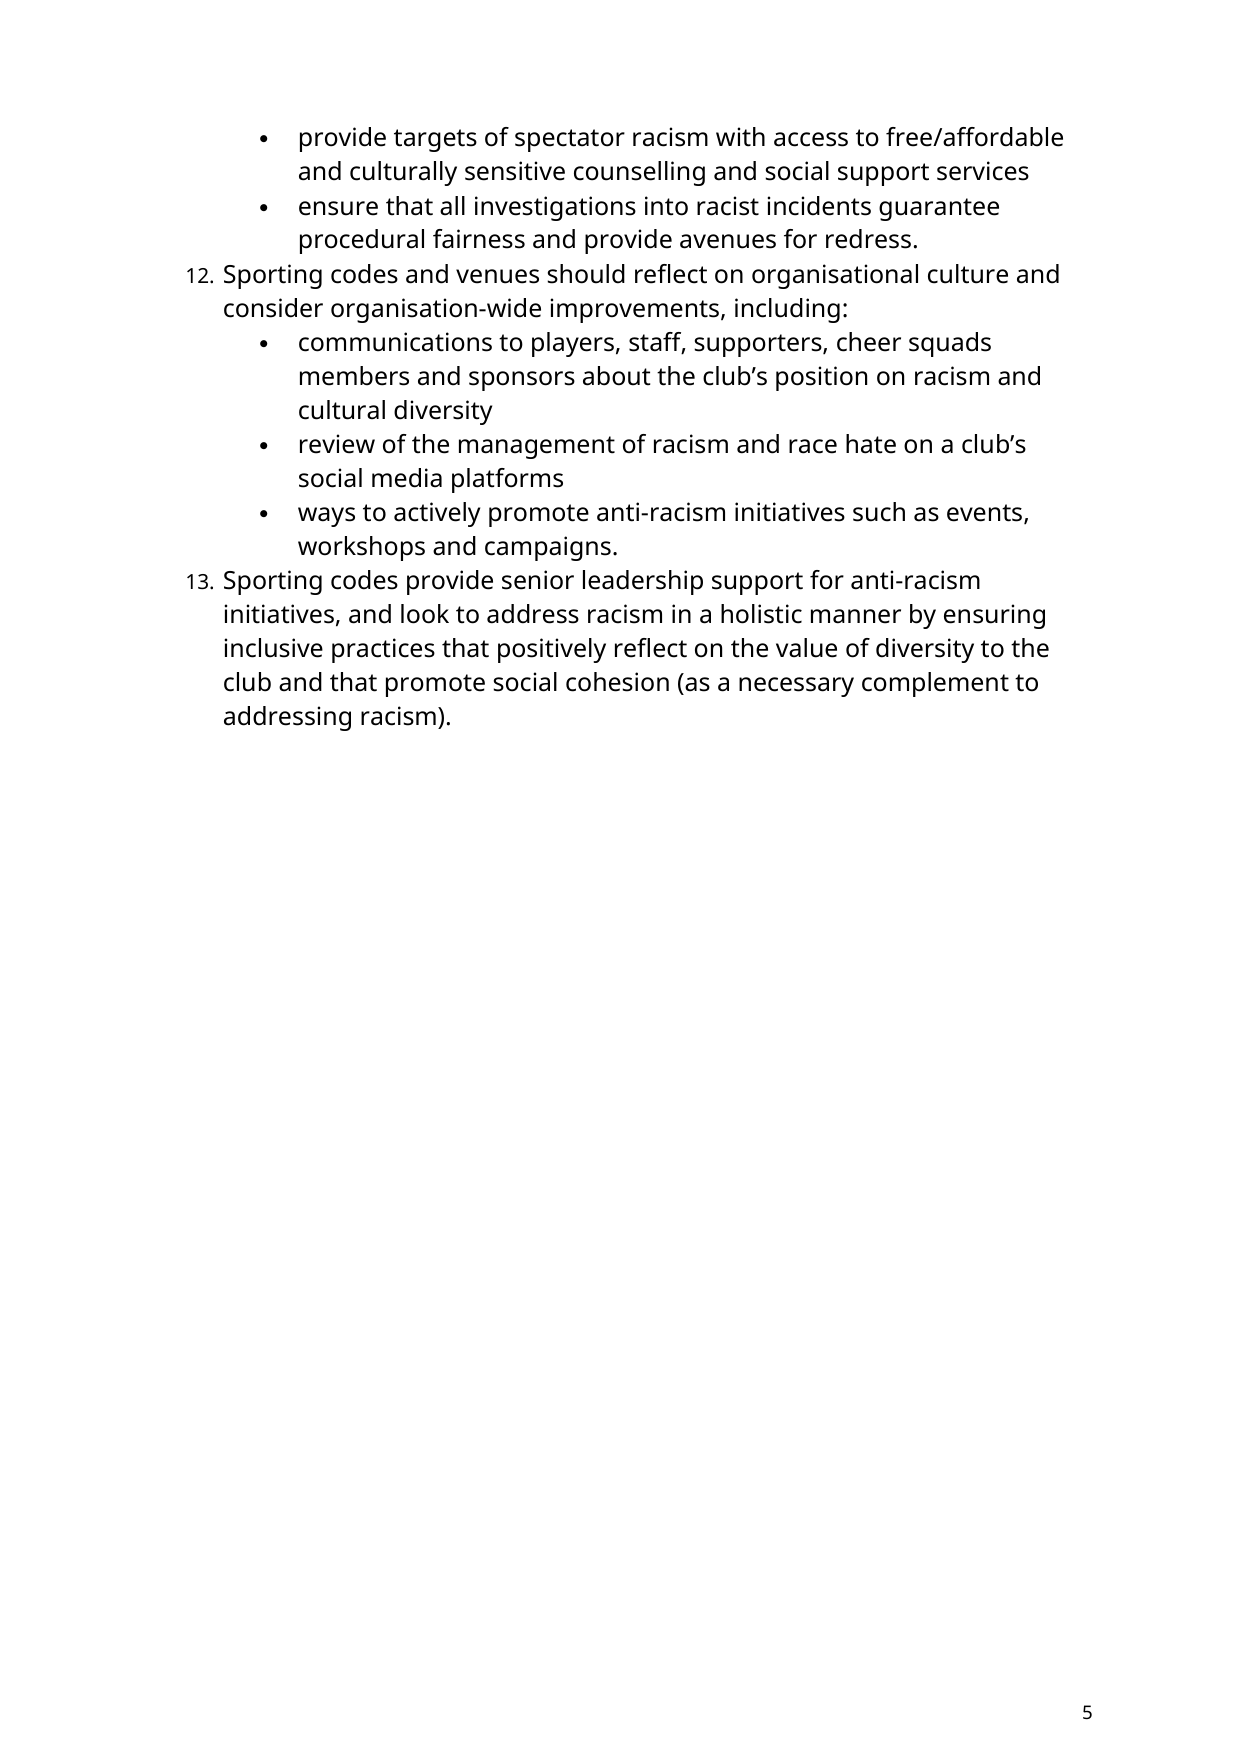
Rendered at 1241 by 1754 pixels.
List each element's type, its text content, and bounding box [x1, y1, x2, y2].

list Sporting codes and venues should reflect on organisational culture and consider organisation-wide improvements, including: [185, 256, 1092, 324]
list review of the management of racism and race hate on a club’s social media platforms [260, 427, 1092, 495]
list ways to actively promote anti-racism initiatives such as events, workshops and campaigns. [260, 495, 1092, 563]
list ensure that all investigations into racist incidents guarantee procedural fairness and provide avenues for redress. [260, 188, 1092, 256]
list Sporting codes provide senior leadership support for anti-racism initiatives, and look to address racism in a holistic manner by ensuring inclusive practices that positively reflect on the value of diversity to the club and that promote social cohesion (as a necessary complement to addressing racism). [185, 563, 1092, 733]
list communications to players, staff, supporters, cheer squads members and sponsors about the club’s position on racism and cultural diversity [260, 324, 1092, 427]
list provide targets of spectator racism with access to free/affordable and culturally sensitive counselling and social support services [260, 120, 1092, 188]
